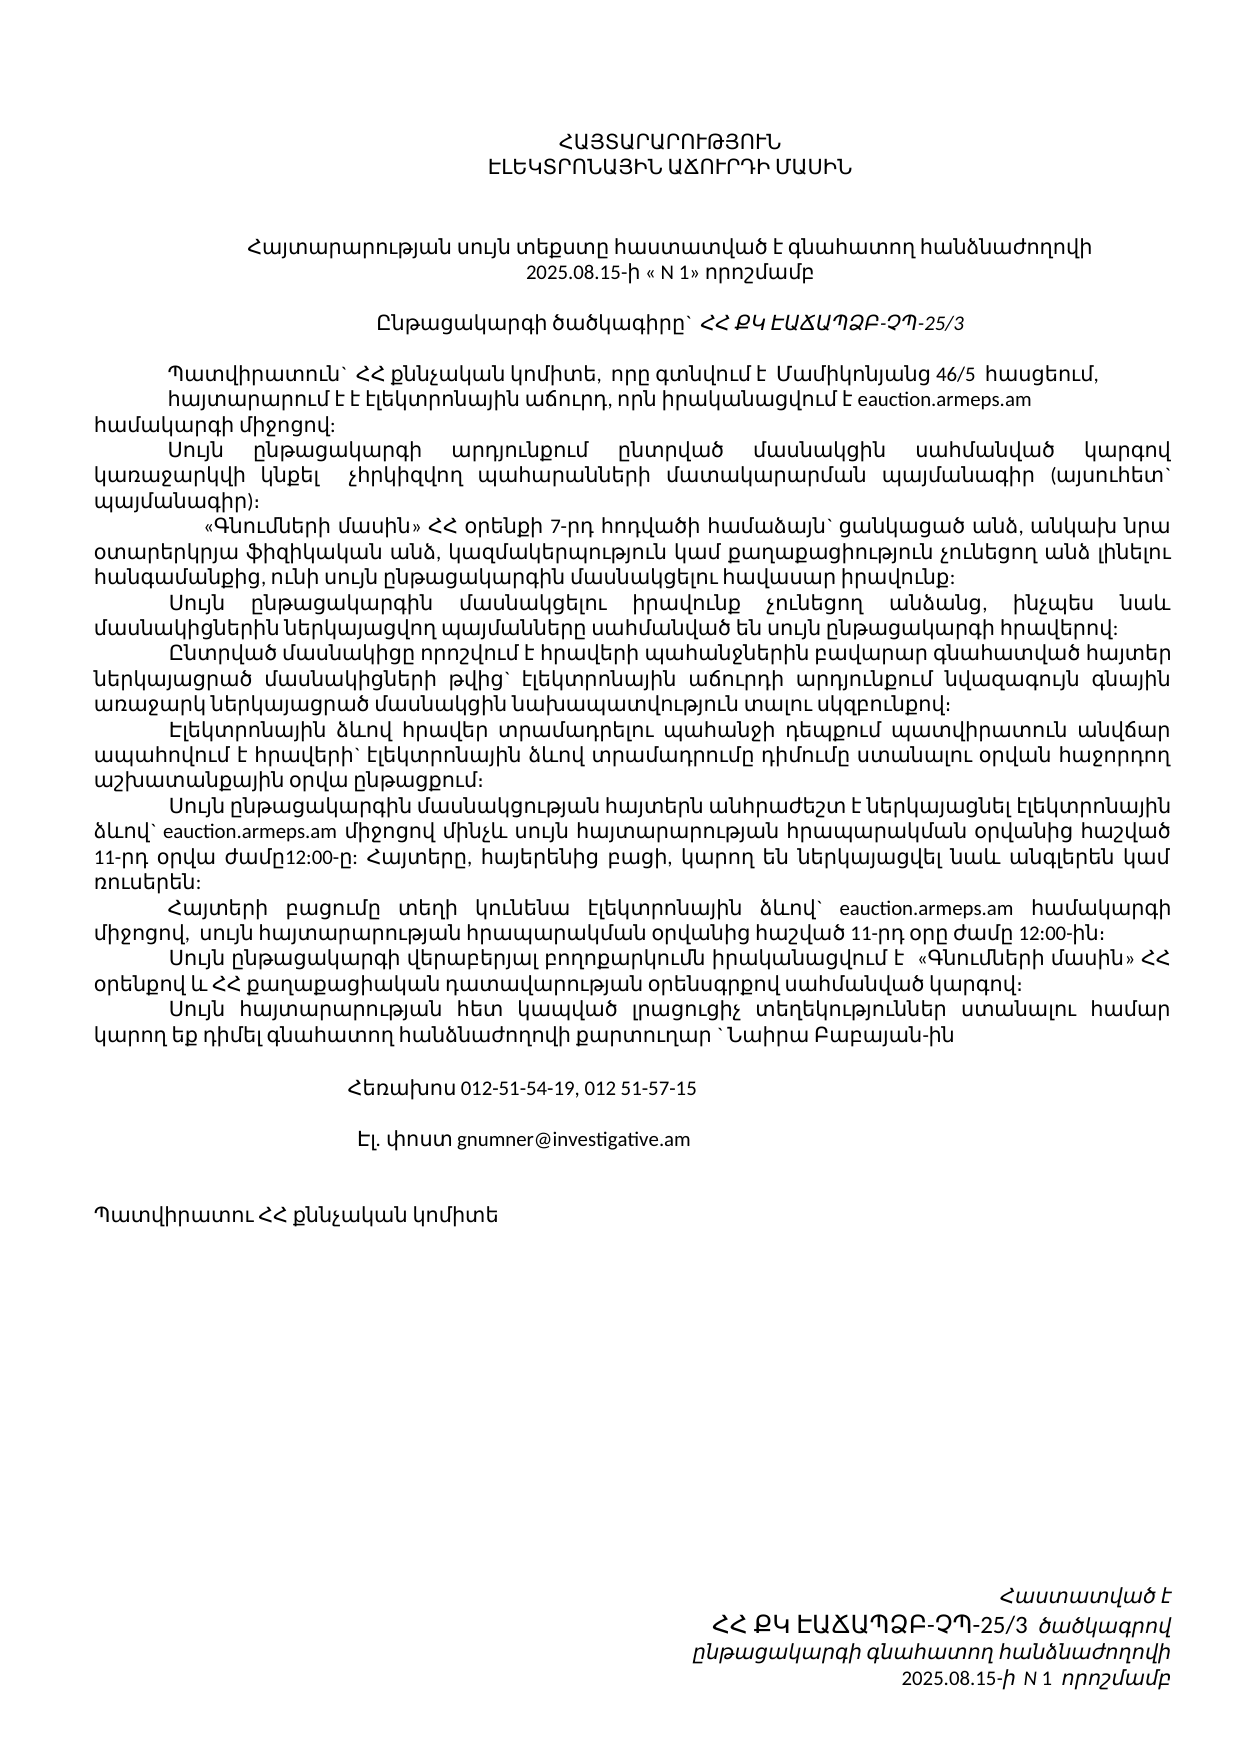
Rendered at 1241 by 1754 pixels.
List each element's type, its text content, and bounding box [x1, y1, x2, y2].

text ՀՀ ՔԿ ԷԱՃԱՊՁԲ-ՉՊ-25/3 ծածկագրով [94, 1609, 1171, 1639]
text Սույն ընթացակարգի վերաբերյալ բողոքարկումն իրականացվում է «Գնումների մասին» ՀՀ օրենքով և ՀՀ քաղաքացիական դատավարության օրենսգրքով սահմանված կարգով։ [94, 946, 1171, 996]
text «Գնումների մասին» ՀՀ օրենքի 7-րդ հոդվածի համաձայն` ցանկացած անձ, անկախ նրա օտարերկրյա ֆիզիկական անձ, կազմակերպություն կամ քաղաքացիություն չունեցող անձ լինելու հանգամանքից, ունի սույն ընթացակարգին մասնակցելու հավասար իրավունք: [94, 513, 1171, 590]
text Պատվիրատու ՀՀ քննչական կոմիտե [94, 1203, 1171, 1228]
text Սույն հայտարարության հետ կապված լրացուցիչ տեղեկություններ ստանալու համար կարող եք դիմել գնահատող հանձնաժողովի քարտուղար ` Նաիրա Բաբայան-ին [94, 996, 1171, 1047]
text Պատվիրատուն` ՀՀ քննչական կոմիտե, որը գտնվում է Մամիկոնյանց 46/5 հասցեում, [94, 361, 1171, 386]
text Ընտրված մասնակիցը որոշվում է հրավերի պահանջներին բավարար գնահատված հայտեր ներկայացրած մասնակիցների թվից` էլեկտրոնային աճուրդի արդյունքում նվազագույն գնային առաջարկ ներկայացրած մասնակցին նախապատվություն տալու սկզբունքով։ [94, 641, 1171, 717]
text ԷԼԵԿՏՐՈՆԱՅԻՆ ԱՃՈՒՐԴԻ ՄԱՍԻՆ [94, 154, 1171, 180]
text Հայտարարության սույն տեքստը հաստատված է գնահատող հանձնաժողովի [94, 234, 1171, 259]
text Սույն ընթացակարգին մասնակցելու իրավունք չունեցող անձանց, ինչպես նաև մասնակիցներին ներկայացվող պայմանները սահմանված են սույն ընթացակարգի հրավերով: [94, 590, 1171, 641]
text Սույն ընթացակարգին մասնակցության հայտերն անհրաժեշտ է ներկայացնել էլեկտրոնային ձևով` eauction.armeps.am միջոցով մինչև սույն հայտարարության հրապարակման օրվանից հաշված 11-րդ օրվա ժամը12:00-ը: Հայտերը, հայերենից բացի, կարող են ներկայացվել նաև անգլերեն կամ ռուսերեն: [94, 793, 1171, 895]
text 2025.08.15 -ի « N 1» որոշմամբ [94, 259, 1171, 285]
text 2025.08.15 -ի N 1 որոշմամբ [94, 1665, 1171, 1690]
text ՀԱՅՏԱՐԱՐՈՒԹՅՈՒՆ [94, 129, 1171, 154]
text Ընթացակարգի ծածկագիրը` ՀՀ ՔԿ ԷԱՃԱՊՁԲ-ՉՊ-25/3 [94, 310, 1171, 336]
text ընթացակարգի գնահատող հանձնաժողովի [94, 1639, 1171, 1665]
text Սույն ընթացակարգի արդյունքում ընտրված մասնակցին սահմանված կարգով կառաջարկվի կնքել չհրկիզվող պահարանների մատակարարման պայմանագիր (այսուհետ` պայմանագիր)։ [94, 437, 1171, 513]
text Հաստատված է [94, 1584, 1171, 1609]
text հայտարարում է է էլեկտրոնային աճուրդ, որն իրականացվում է eauction.armeps.am համակարգի միջոցով: [94, 386, 1171, 437]
text Էլ. փոստ gnumner@investigative.am [94, 1126, 1171, 1152]
text Էլեկտրոնային ձևով հրավեր տրամադրելու պահանջի դեպքում պատվիրատուն անվճար ապահովում է հրավերի` էլեկտրոնային ձևով տրամադրումը դիմումը ստանալու օրվան հաջորդող աշխատանքային օրվա ընթացքում։ [94, 717, 1171, 793]
text Հայտերի բացումը տեղի կունենա էլեկտրոնային ձևով` eauction.armeps.am համակարգի միջոցով, սույն հայտարարության հրապարակման օրվանից հաշված 11-րդ օրը ժամը 12:00-ին։ [94, 895, 1171, 946]
text Հեռախոս 012-51-54-19, 012 51-57-15 [94, 1076, 1171, 1101]
